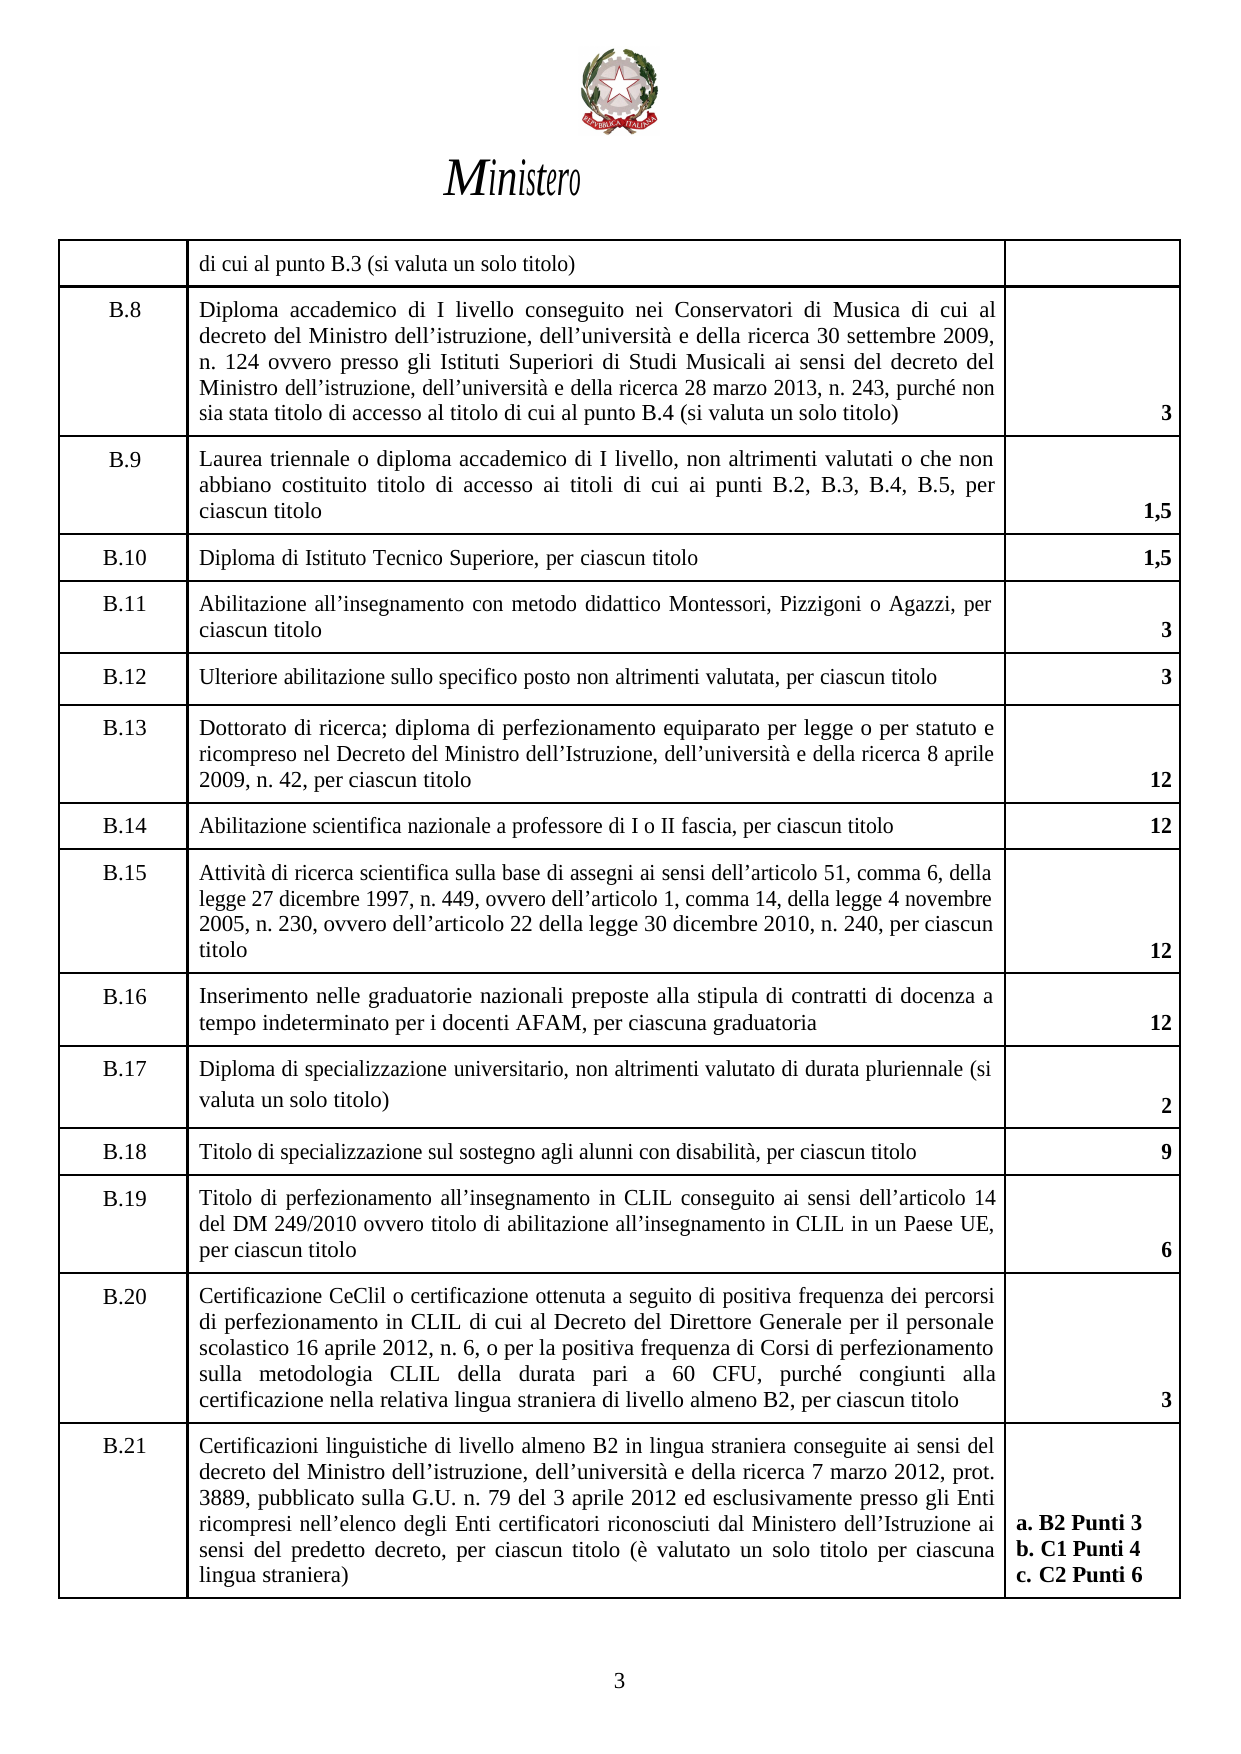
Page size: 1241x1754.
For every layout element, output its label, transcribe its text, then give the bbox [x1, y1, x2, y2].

table_cell Attività di ricerca scientifica sulla base di assegni ai sensi dell’articolo 51, comma 6, della legge 27 dicembre 1997, n. 449, ovvero dell’articolo 1, comma 14, della legge 4 novembre 2005, n. 230, ovvero dell’articolo 22 della legge 30 dicembre 2010, n. 240, per ciascun titolo [189, 850, 1004, 972]
table_cell B.8 [60, 288, 186, 435]
table_cell B.12 [60, 654, 186, 704]
table_cell B.10 [60, 535, 186, 580]
table_cell B.9 [60, 437, 186, 533]
table_cell Laurea triennale o diploma accademico di I livello, non altrimenti valutati o che non abbiano costituito titolo di accesso ai titoli di cui ai punti B.2, B.3, B.4, B.5, per ciascun titolo [189, 437, 1004, 533]
table_cell B.13 [60, 706, 186, 802]
table_cell B.11 [60, 582, 186, 652]
table_cell 3 [1006, 654, 1179, 704]
table_header [60, 241, 186, 285]
table_cell Certificazione CeClil o certificazione ottenuta a seguito di positiva frequenza dei percorsi di perfezionamento in CLIL di cui al Decreto del Direttore Generale per il personale scolastico 16 aprile 2012, n. 6, o per la positiva frequenza di Corsi di perfezionamento sulla metodologia CLIL della durata pari a 60 CFU, purché congiunti alla certificazione nella relativa lingua straniera di livello almeno B2, per ciascun titolo [189, 1274, 1004, 1422]
table_cell Diploma di specializzazione universitario, non altrimenti valutato di durata pluriennale (si valuta un solo titolo) [189, 1047, 1004, 1127]
table_cell B.16 [60, 974, 186, 1044]
table_header di cui al punto B.3 (si valuta un solo titolo) [189, 241, 1004, 285]
table_cell B.14 [60, 804, 186, 848]
table_cell B.20 [60, 1274, 186, 1422]
table_header [1006, 241, 1179, 285]
table_cell 3 [1006, 1274, 1179, 1422]
table_cell Inserimento nelle graduatorie nazionali preposte alla stipula di contratti di docenza a tempo indeterminato per i docenti AFAM, per ciascuna graduatoria [189, 974, 1004, 1044]
table_cell 6 [1006, 1176, 1179, 1272]
table_cell Titolo di specializzazione sul sostegno agli alunni con disabilità, per ciascun titolo [189, 1129, 1004, 1174]
table_cell Diploma di Istituto Tecnico Superiore, per ciascun titolo [189, 535, 1004, 580]
table_cell B.18 [60, 1129, 186, 1174]
table_cell 12 [1006, 974, 1179, 1044]
table_cell 1,5 [1006, 535, 1179, 580]
table_cell 12 [1006, 804, 1179, 848]
picture [578, 46, 661, 136]
table_cell 3 [1006, 582, 1179, 652]
table_cell 3 [1006, 288, 1179, 435]
table_cell 1,5 [1006, 437, 1179, 533]
table_cell B.21 [60, 1424, 186, 1597]
table_cell 12 [1006, 706, 1179, 802]
table_cell B2 Punti 3 C1 Punti 4 C2 Punti 6 [1006, 1424, 1179, 1597]
table_cell B.17 [60, 1047, 186, 1127]
table_cell 12 [1006, 850, 1179, 972]
table_cell 9 [1006, 1129, 1179, 1174]
table_cell Diploma accademico di I livello conseguito nei Conservatori di Musica di cui al decreto del Ministro dell’istruzione, dell’università e della ricerca 30 settembre 2009, n. 124 ovvero presso gli Istituti Superiori di Studi Musicali ai sensi del decreto del Ministro dell’istruzione, dell’università e della ricerca 28 marzo 2013, n. 243, purché non sia stata titolo di accesso al titolo di cui al punto B.4 (si valuta un solo titolo) [189, 288, 1004, 435]
table_cell Abilitazione all’insegnamento con metodo didattico Montessori, Pizzigoni o Agazzi, per ciascun titolo [189, 582, 1004, 652]
table_cell B.19 [60, 1176, 186, 1272]
table_cell Certificazioni linguistiche di livello almeno B2 in lingua straniera conseguite ai sensi del decreto del Ministro dell’istruzione, dell’università e della ricerca 7 marzo 2012, prot. 3889, pubblicato sulla G.U. n. 79 del 3 aprile 2012 ed esclusivamente presso gli Enti ricompresi nell’elenco degli Enti certificatori riconosciuti dal Ministero dell’Istruzione ai sensi del predetto decreto, per ciascun titolo (è valutato un solo titolo per ciascuna lingua straniera) [189, 1424, 1004, 1597]
table_cell Ulteriore abilitazione sullo specifico posto non altrimenti valutata, per ciascun titolo [189, 654, 1004, 704]
table_cell 2 [1006, 1047, 1179, 1127]
table_cell B.15 [60, 850, 186, 972]
table_cell Dottorato di ricerca; diploma di perfezionamento equiparato per legge o per statuto e ricompreso nel Decreto del Ministro dell’Istruzione, dell’università e della ricerca 8 aprile 2009, n. 42, per ciascun titolo [189, 706, 1004, 802]
table_cell Titolo di perfezionamento all’insegnamento in CLIL conseguito ai sensi dell’articolo 14 del DM 249/2010 ovvero titolo di abilitazione all’insegnamento in CLIL in un Paese UE, per ciascun titolo [189, 1176, 1004, 1272]
table_cell Abilitazione scientifica nazionale a professore di I o II fascia, per ciascun titolo [189, 804, 1004, 848]
